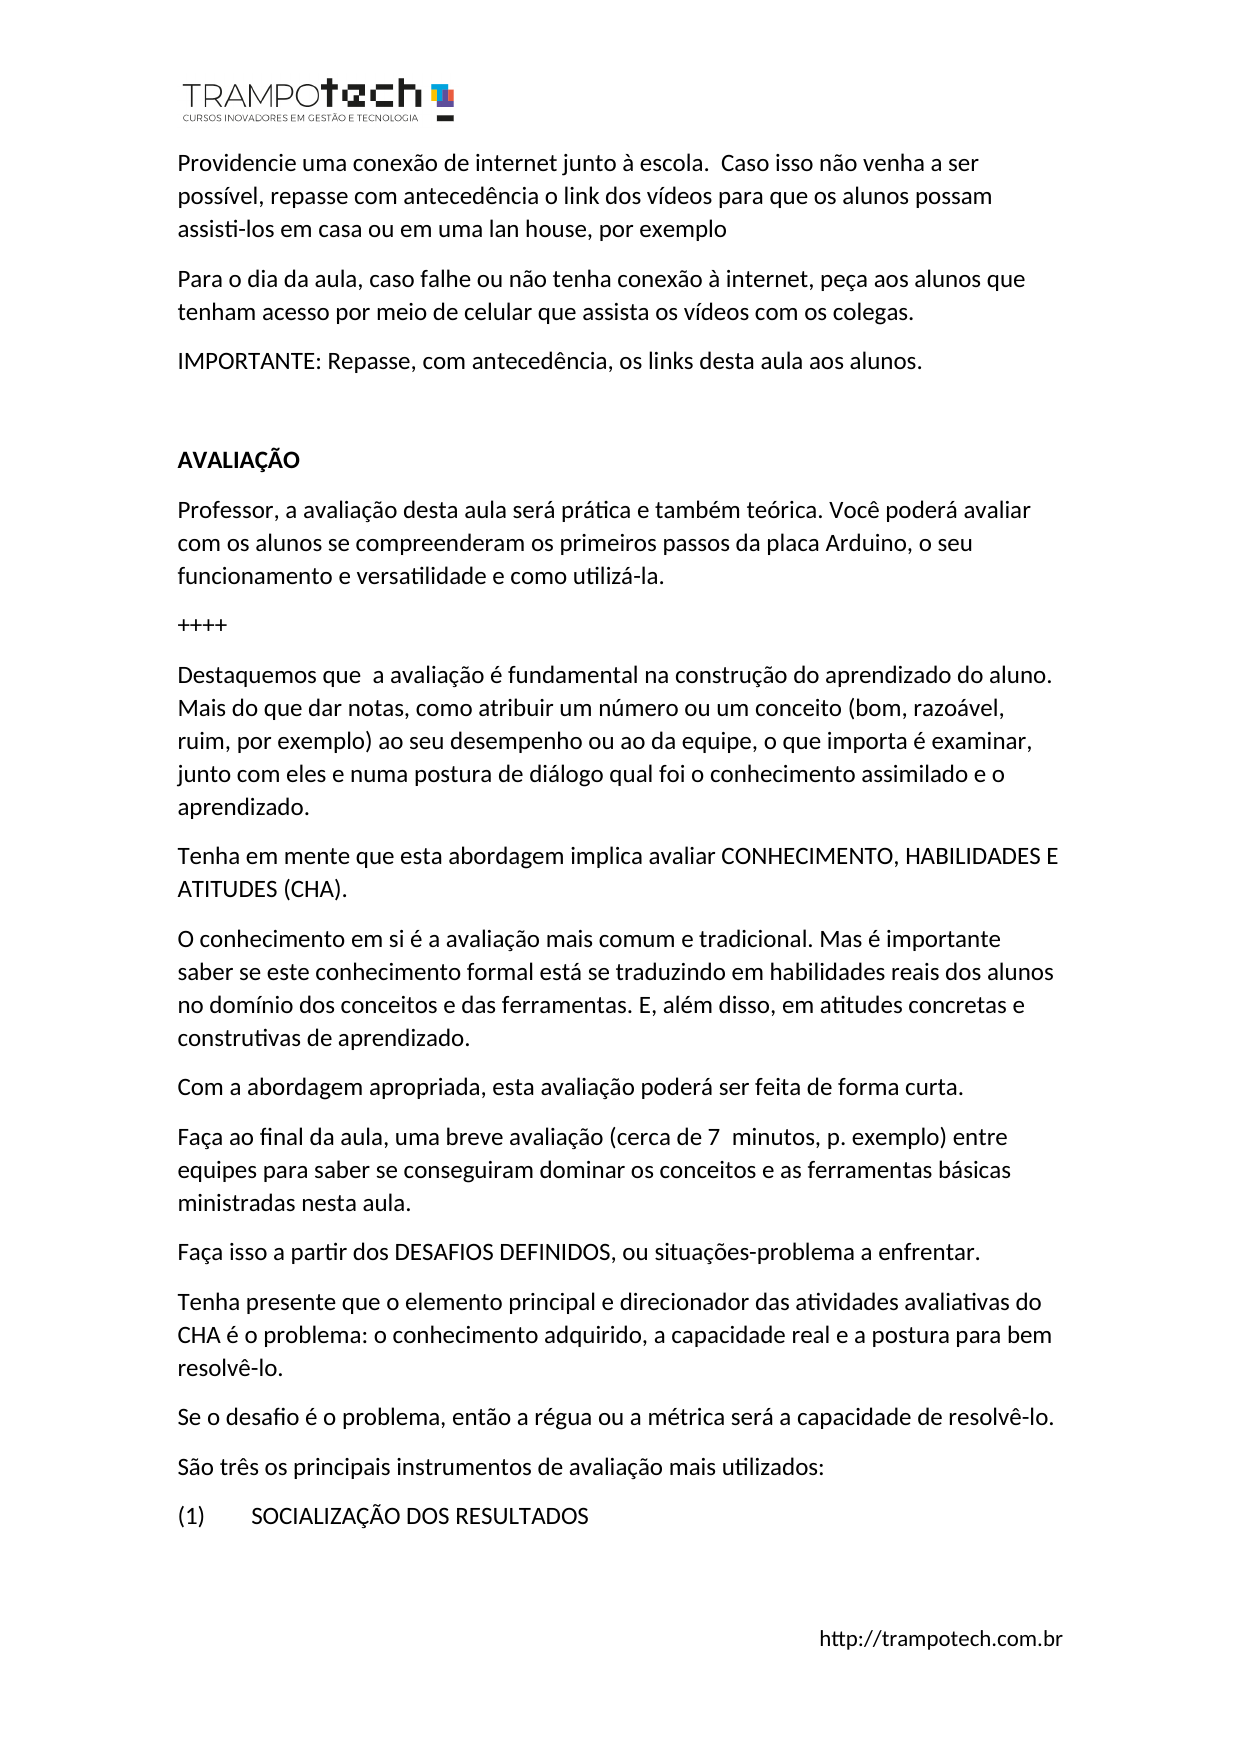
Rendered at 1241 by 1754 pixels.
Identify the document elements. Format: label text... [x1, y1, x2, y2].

text ++++ [177, 610, 1063, 640]
text Tenha presente que o elemento principal e direcionador das atividades avaliativas do CHA é o problema: o conhecimento adquirido, a capacidade real e a postura para bem resolvê-lo. [177, 1286, 1063, 1382]
text O conhecimento em si é a avaliação mais comum e tradicional. Mas é importante saber se este conhecimento formal está se traduzindo em habilidades reais dos alunos no domínio dos conceitos e das ferramentas. E, além disso, em atitudes concretas e construtivas de aprendizado. [177, 923, 1063, 1052]
text Faça isso a partir dos DESAFIOS DEFINIDOS, ou situações-problema a enfrentar. [177, 1236, 1063, 1267]
text Se o desafio é o problema, então a régua ou a métrica será a capacidade de resolvê-lo. [177, 1401, 1063, 1432]
picture [177, 73, 460, 128]
text Tenha em mente que esta abordagem implica avaliar CONHECIMENTO, HABILIDADES E ATITUDES (CHA). [177, 841, 1063, 904]
text IMPORTANTE: Repasse, com antecedência, os links desta aula aos alunos. [177, 346, 1063, 376]
text Faça ao final da aula, uma breve avaliação (cerca de 7 minutos, p. exemplo) entre equipes para saber se conseguiram dominar os conceitos e as ferramentas básicas ministradas nesta aula. [177, 1121, 1063, 1217]
text AVALIAÇÃO [177, 445, 1063, 475]
text Providencie uma conexão de internet junto à escola. Caso isso não venha a ser possível, repasse com antecedência o link dos vídeos para que os alunos possam assisti-los em casa ou em uma lan house, por exemplo [177, 148, 1063, 244]
text Professor, a avaliação desta aula será prática e também teórica. Você poderá avaliar com os alunos se compreenderam os primeiros passos da placa Arduino, o seu funcionamento e versatilidade e como utilizá-la. [177, 494, 1063, 591]
text Para o dia da aula, caso falhe ou não tenha conexão à internet, peça aos alunos que tenham acesso por meio de celular que assista os vídeos com os colegas. [177, 263, 1063, 326]
text Com a abordagem apropriada, esta avaliação poderá ser feita de forma curta. [177, 1071, 1063, 1102]
text Destaquemos que a avaliação é fundamental na construção do aprendizado do aluno. Mais do que dar notas, como atribuir um número ou um conceito (bom, razoável, ruim, por exemplo) ao seu desempenho ou ao da equipe, o que importa é examinar, junto com eles e numa postura de diálogo qual foi o conhecimento assimilado e o aprendizado. [177, 659, 1063, 821]
text (1) SOCIALIZAÇÃO DOS RESULTADOS [177, 1501, 1063, 1531]
text São três os principais instrumentos de avaliação mais utilizados: [177, 1451, 1063, 1481]
